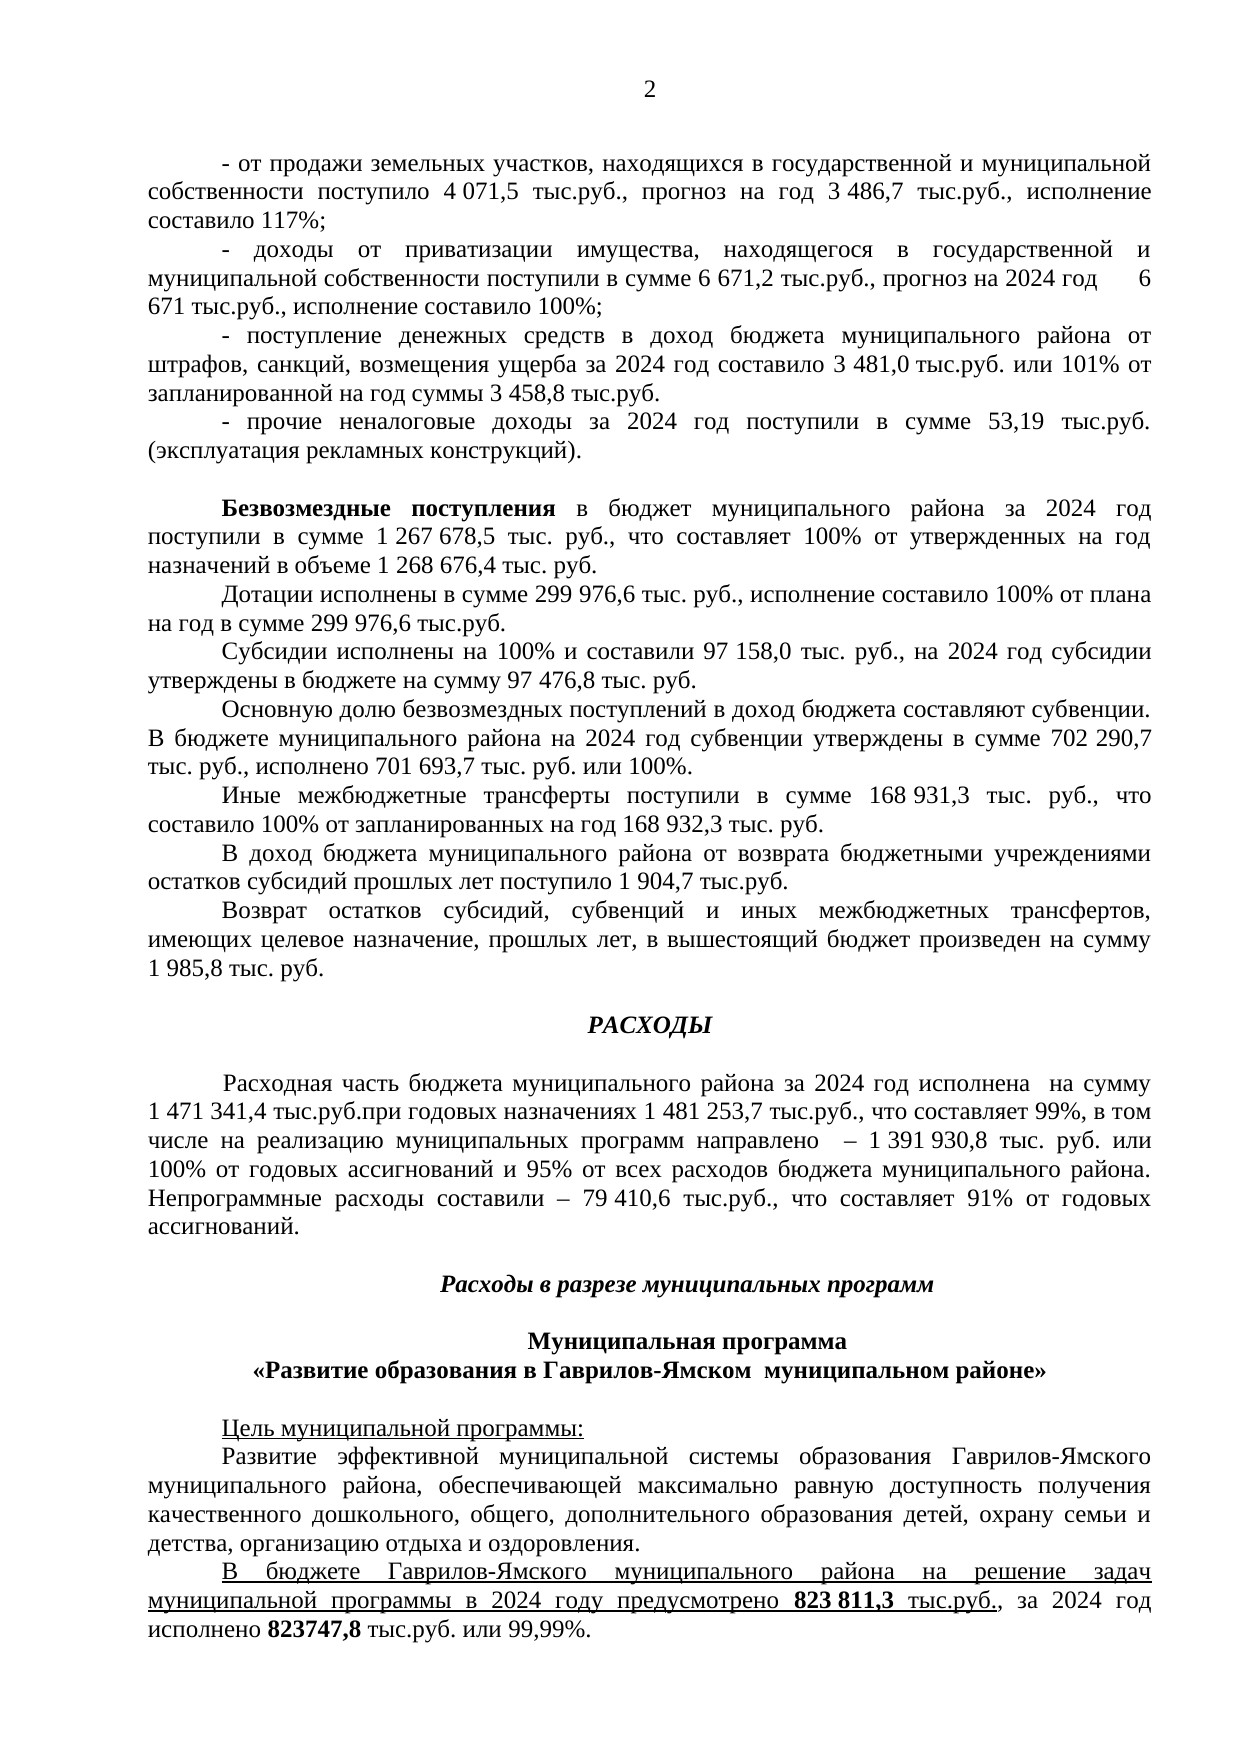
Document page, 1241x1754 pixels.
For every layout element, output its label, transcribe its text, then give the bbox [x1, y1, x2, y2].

text В бюджете Гаврилов-Ямского муниципального района на решение задач муниципальной программы в 2024 году предусмотрено 823 811,3 тыс.руб., за 2024 год исполнено 823747,8 тыс.руб. или 99,99%. [148, 1556, 1152, 1643]
text Субсидии исполнены на 100% и составили 97 158,0 тыс. руб., на 2024 год субсидии утверждены в бюджете на сумму 97 476,8 тыс. руб. [148, 636, 1152, 694]
text Возврат остатков субсидий, субвенций и иных межбюджетных трансфертов, имеющих целевое назначение, прошлых лет, в вышестоящий бюджет произведен на сумму 1 985,8 тыс. руб. [148, 895, 1152, 981]
text РАСХОДЫ [148, 1010, 1152, 1039]
text В доход бюджета муниципального района от возврата бюджетными учреждениями остатков субсидий прошлых лет поступило 1 904,7 тыс.руб. [148, 838, 1152, 895]
text Дотации исполнены в сумме 299 976,6 тыс. руб., исполнение составило 100% от плана на год в сумме 299 976,6 тыс.руб. [148, 579, 1152, 636]
text - от продажи земельных участков, находящихся в государственной и муниципальной собственности поступило 4 071,5 тыс.руб., прогноз на год 3 486,7 тыс.руб., исполнение составило 117%; [148, 148, 1152, 234]
text Безвозмездные поступления в бюджет муниципального района за 2024 год поступили в сумме 1 267 678,5 тыс. руб., что составляет 100% от утвержденных на год назначений в объеме 1 268 676,4 тыс. руб. [148, 493, 1152, 579]
text Иные межбюджетные трансферты поступили в сумме 168 931,3 тыс. руб., что составило 100% от запланированных на год 168 932,3 тыс. руб. [148, 780, 1152, 838]
subtitle Расходы в разрезе муниципальных программ [148, 1269, 1152, 1298]
text Основную долю безвозмездных поступлений в доход бюджета составляют субвенции. В бюджете муниципального района на 2024 год субвенции утверждены в сумме 702 290,7 тыс. руб., исполнено 701 693,7 тыс. руб. или 100%. [148, 694, 1152, 780]
text - поступление денежных средств в доход бюджета муниципального района от штрафов, санкций, возмещения ущерба за 2024 год составило 3 481,0 тыс.руб. или 101% от запланированной на год суммы 3 458,8 тыс.руб. [148, 320, 1152, 406]
text - прочие неналоговые доходы за 2024 год поступили в сумме 53,19 тыс.руб. (эксплуатация рекламных конструкций). [148, 406, 1152, 464]
text Расходная часть бюджета муниципального района за 2024 год исполнена на сумму 1 471 341,4 тыс.руб.при годовых назначениях 1 481 253,7 тыс.руб., что составляет 99%, в том числе на реализацию муниципальных программ направлено – 1 391 930,8 тыс. руб. или 100% от годовых ассигнований и 95% от всех расходов бюджета муниципального района. Непрограммные расходы составили – 79 410,6 тыс.руб., что составляет 91% от годовых ассигнований. [148, 1068, 1152, 1240]
subtitle «Развитие образования в Гаврилов-Ямском муниципальном районе» [148, 1355, 1152, 1384]
subtitle Муниципальная программа [148, 1326, 1152, 1355]
text - доходы от приватизации имущества, находящегося в государственной и муниципальной собственности поступили в сумме 6 671,2 тыс.руб., прогноз на 2024 год 6 671 тыс.руб., исполнение составило 100%; [148, 234, 1152, 320]
text Развитие эффективной муниципальной системы образования Гаврилов-Ямского муниципального района, обеспечивающей максимально равную доступность получения качественного дошкольного, общего, дополнительного образования детей, охрану семьи и детства, организацию отдыха и оздоровления. [148, 1441, 1152, 1556]
text Цель муниципальной программы: [148, 1413, 1152, 1441]
